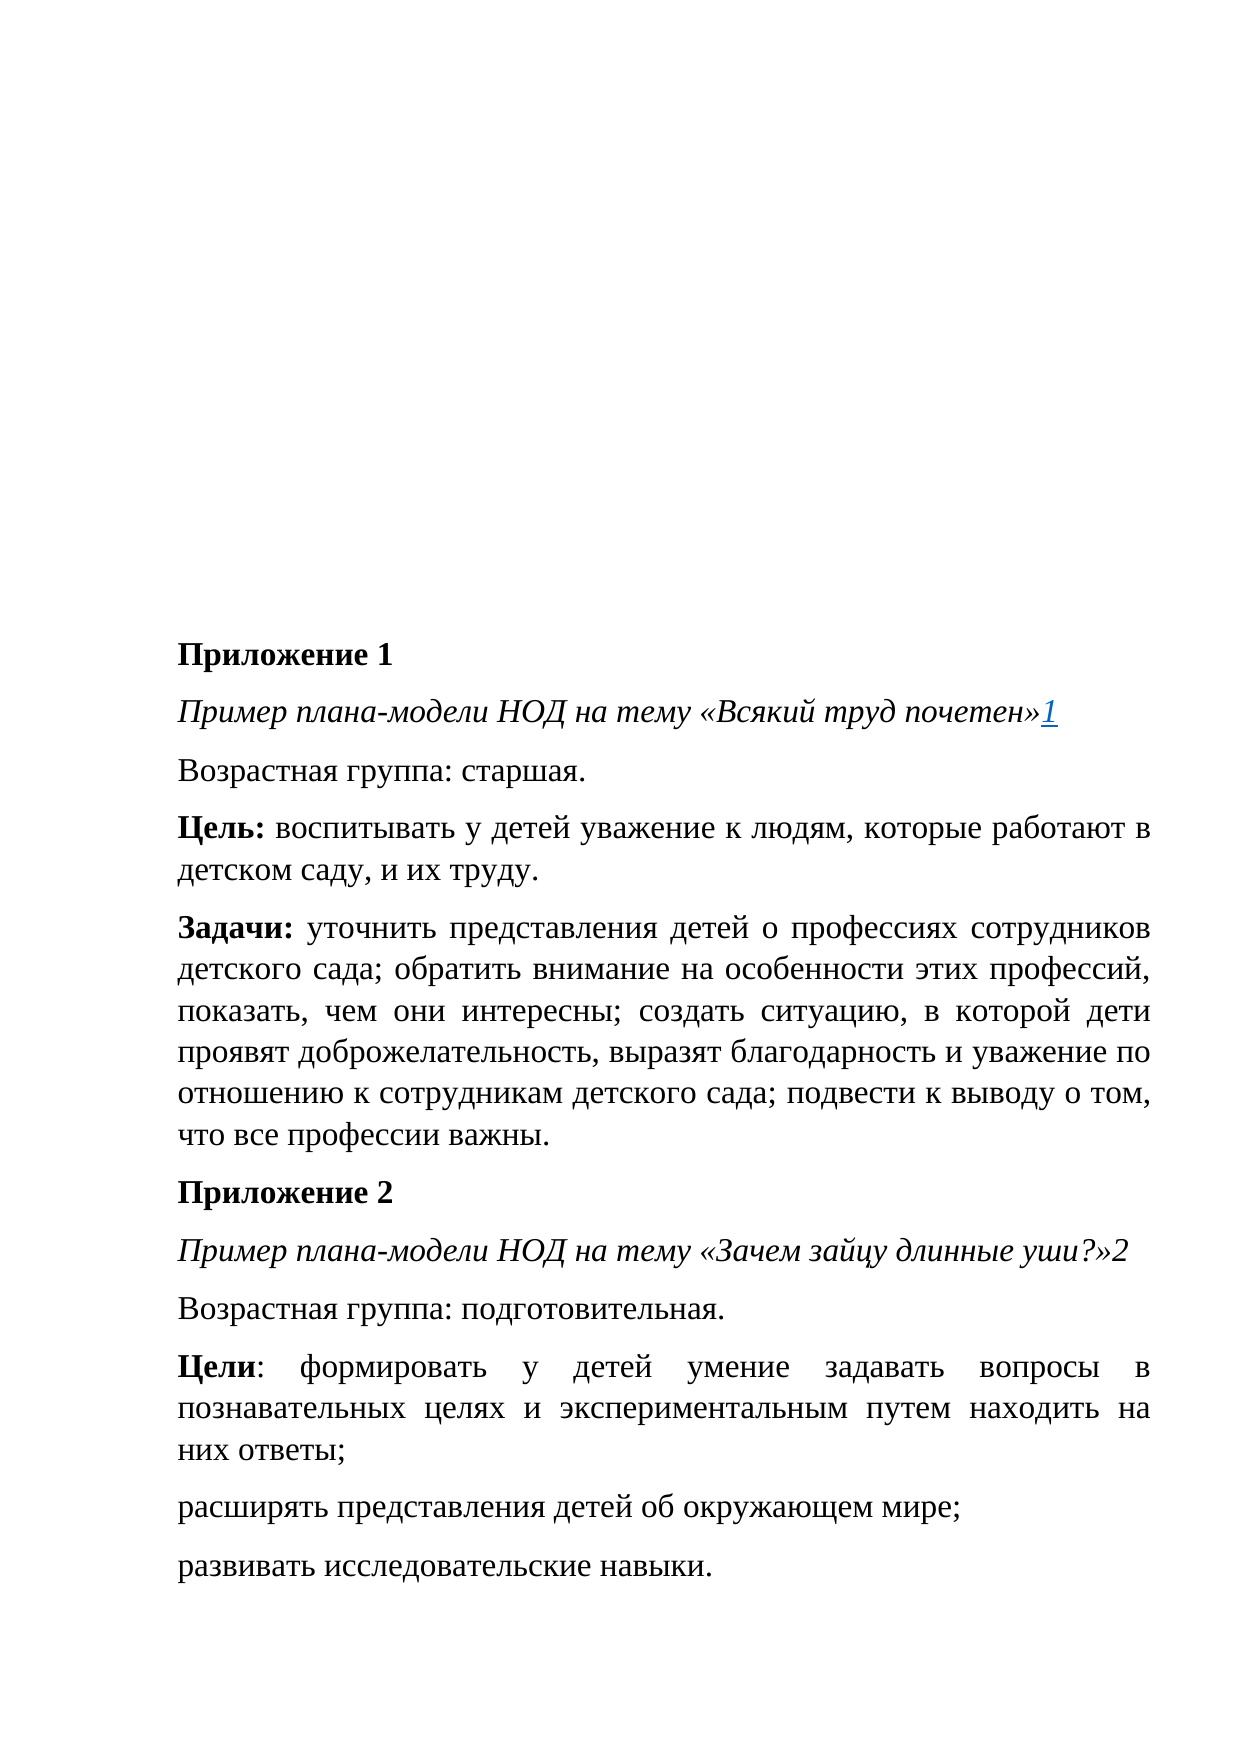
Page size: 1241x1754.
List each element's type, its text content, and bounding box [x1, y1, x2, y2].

text Возрастная группа: подготовительная. [177, 1288, 1152, 1326]
text Возрастная группа: старшая. [177, 750, 1152, 788]
text Пример плана-модели НОД на тему «Всякий труд почетен»1 [177, 692, 1152, 730]
text Приложение 2 [177, 1172, 1152, 1210]
text Цель: воспитывать у детей уважение к людям, которые работают в детском саду, и их труду. [177, 808, 1152, 887]
text Задачи: уточнить представления детей о профессиях сотрудников детского сада; обратить внимание на особенности этих профессий, показать, чем они интересны; создать ситуацию, в которой дети проявят доброжелательность, выразят благодарность и уважение по отношению к сотрудникам детского сада; подвести к выводу о том, что все профессии важны. [177, 907, 1152, 1152]
text Цели: формировать у детей умение задавать вопросы в познавательных целях и экспериментальным путем находить на них ответы; [177, 1346, 1152, 1467]
text развивать исследовательские навыки. [177, 1545, 1152, 1583]
text Пример плана-модели НОД на тему «Зачем зайцу длинные уши?»2 [177, 1230, 1152, 1268]
text расширять представления детей об окружающем мире; [177, 1487, 1152, 1525]
text Приложение 1 [177, 634, 1152, 672]
